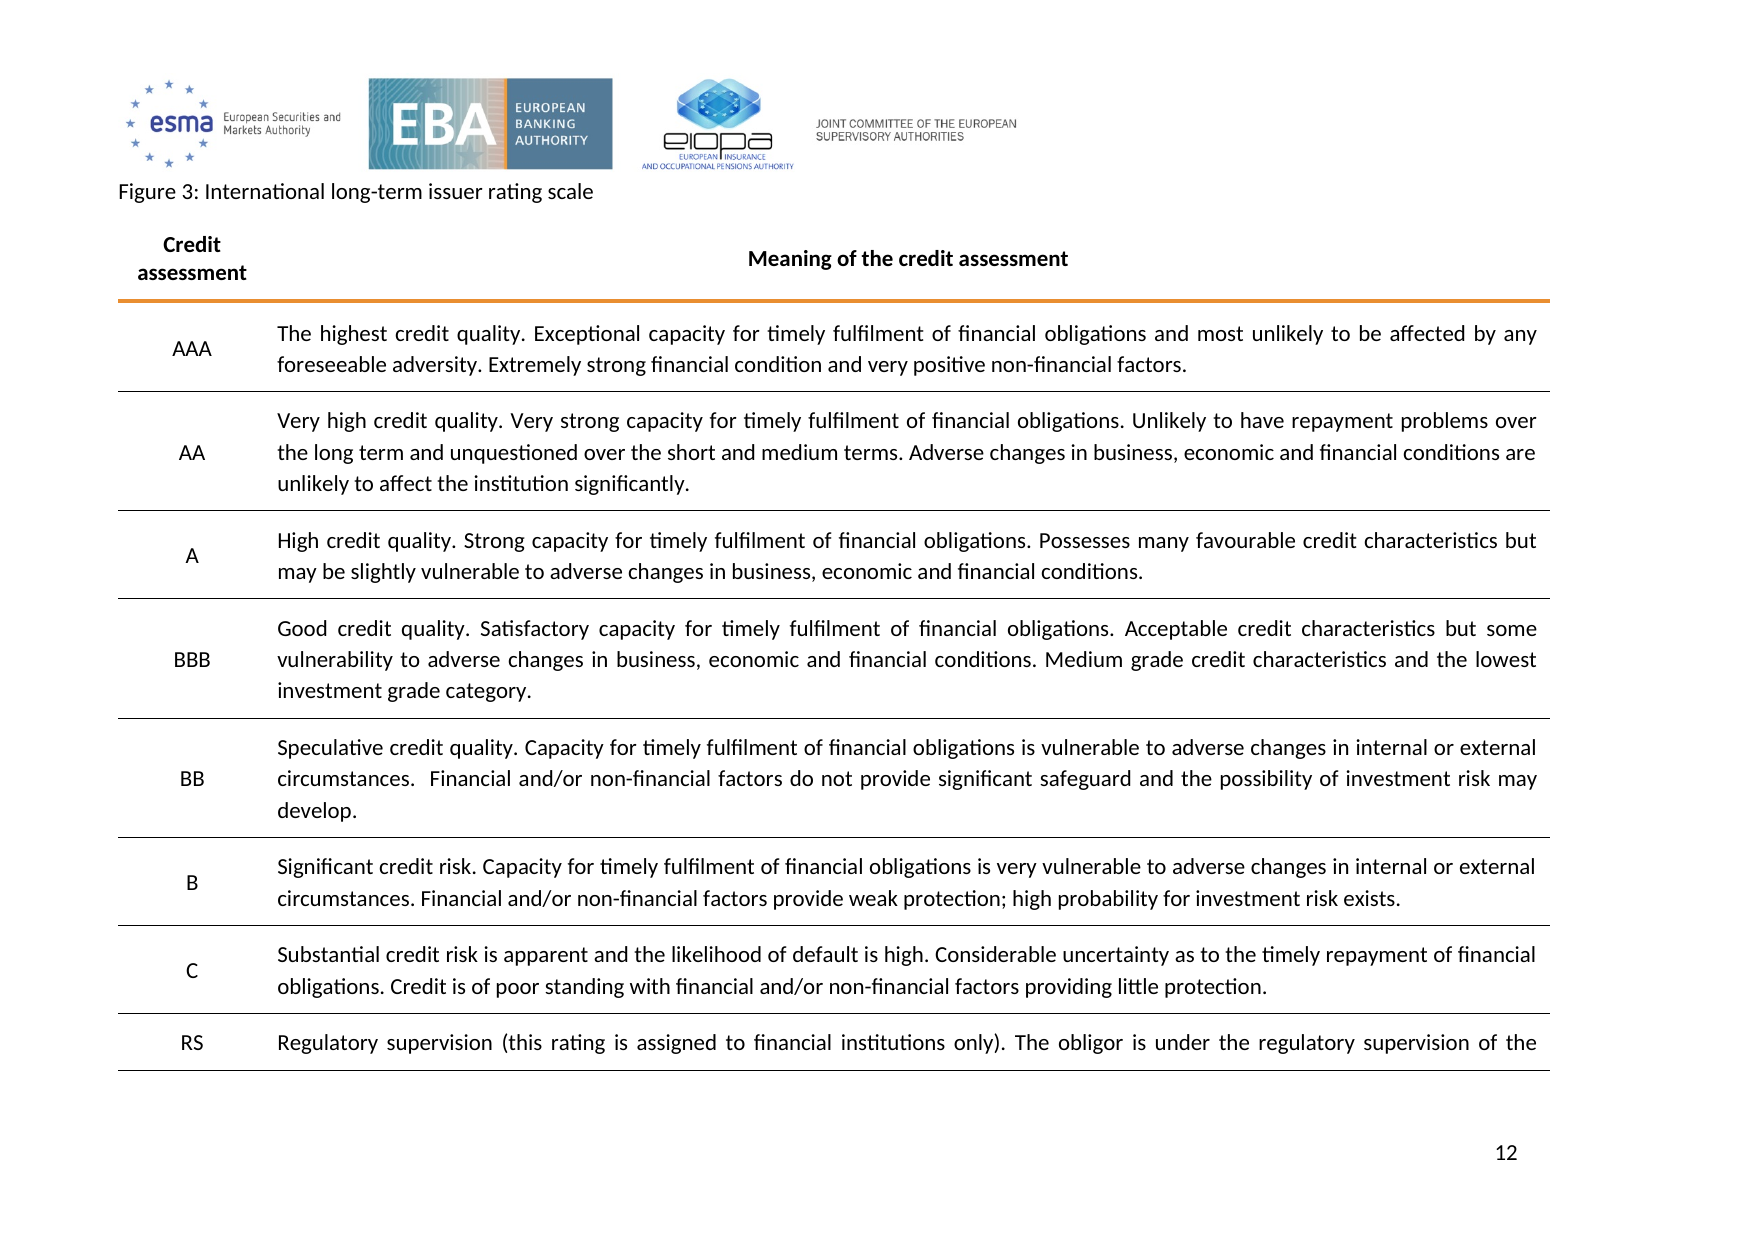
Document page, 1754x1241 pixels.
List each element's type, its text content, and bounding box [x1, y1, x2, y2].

table_cell BB [118, 719, 266, 837]
table_cell Very high credit quality. Very strong capacity for timely fulfilment of financial obligations. Unlikely to have repayment problems over the long term and unquestioned over the short and medium terms. Adverse changes in business, economic and financial conditions are unlikely to affect the institution significantly. [266, 392, 1550, 510]
picture [118, 73, 1029, 174]
table_cell Substantial credit risk is apparent and the likelihood of default is high. Considerable uncertainty as to the timely repayment of financial obligations. Credit is of poor standing with financial and/or non-financial factors providing little protection. [266, 926, 1550, 1013]
table_cell Speculative credit quality. Capacity for timely fulfilment of financial obligations is vulnerable to adverse changes in internal or external circumstances. Financial and/or non-financial factors do not provide significant safeguard and the possibility of investment risk may develop. [266, 719, 1550, 837]
table_cell Significant credit risk. Capacity for timely fulfilment of financial obligations is very vulnerable to adverse changes in internal or external circumstances. Financial and/or non-financial factors provide weak protection; high probability for investment risk exists. [266, 838, 1550, 925]
table_cell High credit quality. Strong capacity for timely fulfilment of financial obligations. Possesses many favourable credit characteristics but may be slightly vulnerable to adverse changes in business, economic and financial conditions. [266, 511, 1550, 598]
title Figure 3: International long-term issuer rating scale [118, 177, 1518, 205]
table_cell B [118, 838, 266, 925]
table_cell BBB [118, 599, 266, 717]
table_header Credit assessment [118, 218, 266, 299]
table_cell A [118, 511, 266, 598]
table_cell Good credit quality. Satisfactory capacity for timely fulfilment of financial obligations. Acceptable credit characteristics but some vulnerability to adverse changes in business, economic and financial conditions. Medium grade credit characteristics and the lowest investment grade category. [266, 599, 1550, 717]
table_header Meaning of the credit assessment [266, 218, 1550, 299]
table_cell AAA [118, 303, 266, 391]
table_cell AA [118, 392, 266, 510]
table_cell RS [118, 1014, 266, 1069]
table_cell C [118, 926, 266, 1013]
table_cell The highest credit quality. Exceptional capacity for timely fulfilment of financial obligations and most unlikely to be affected by any foreseeable adversity. Extremely strong financial condition and very positive non-financial factors. [266, 303, 1550, 391]
